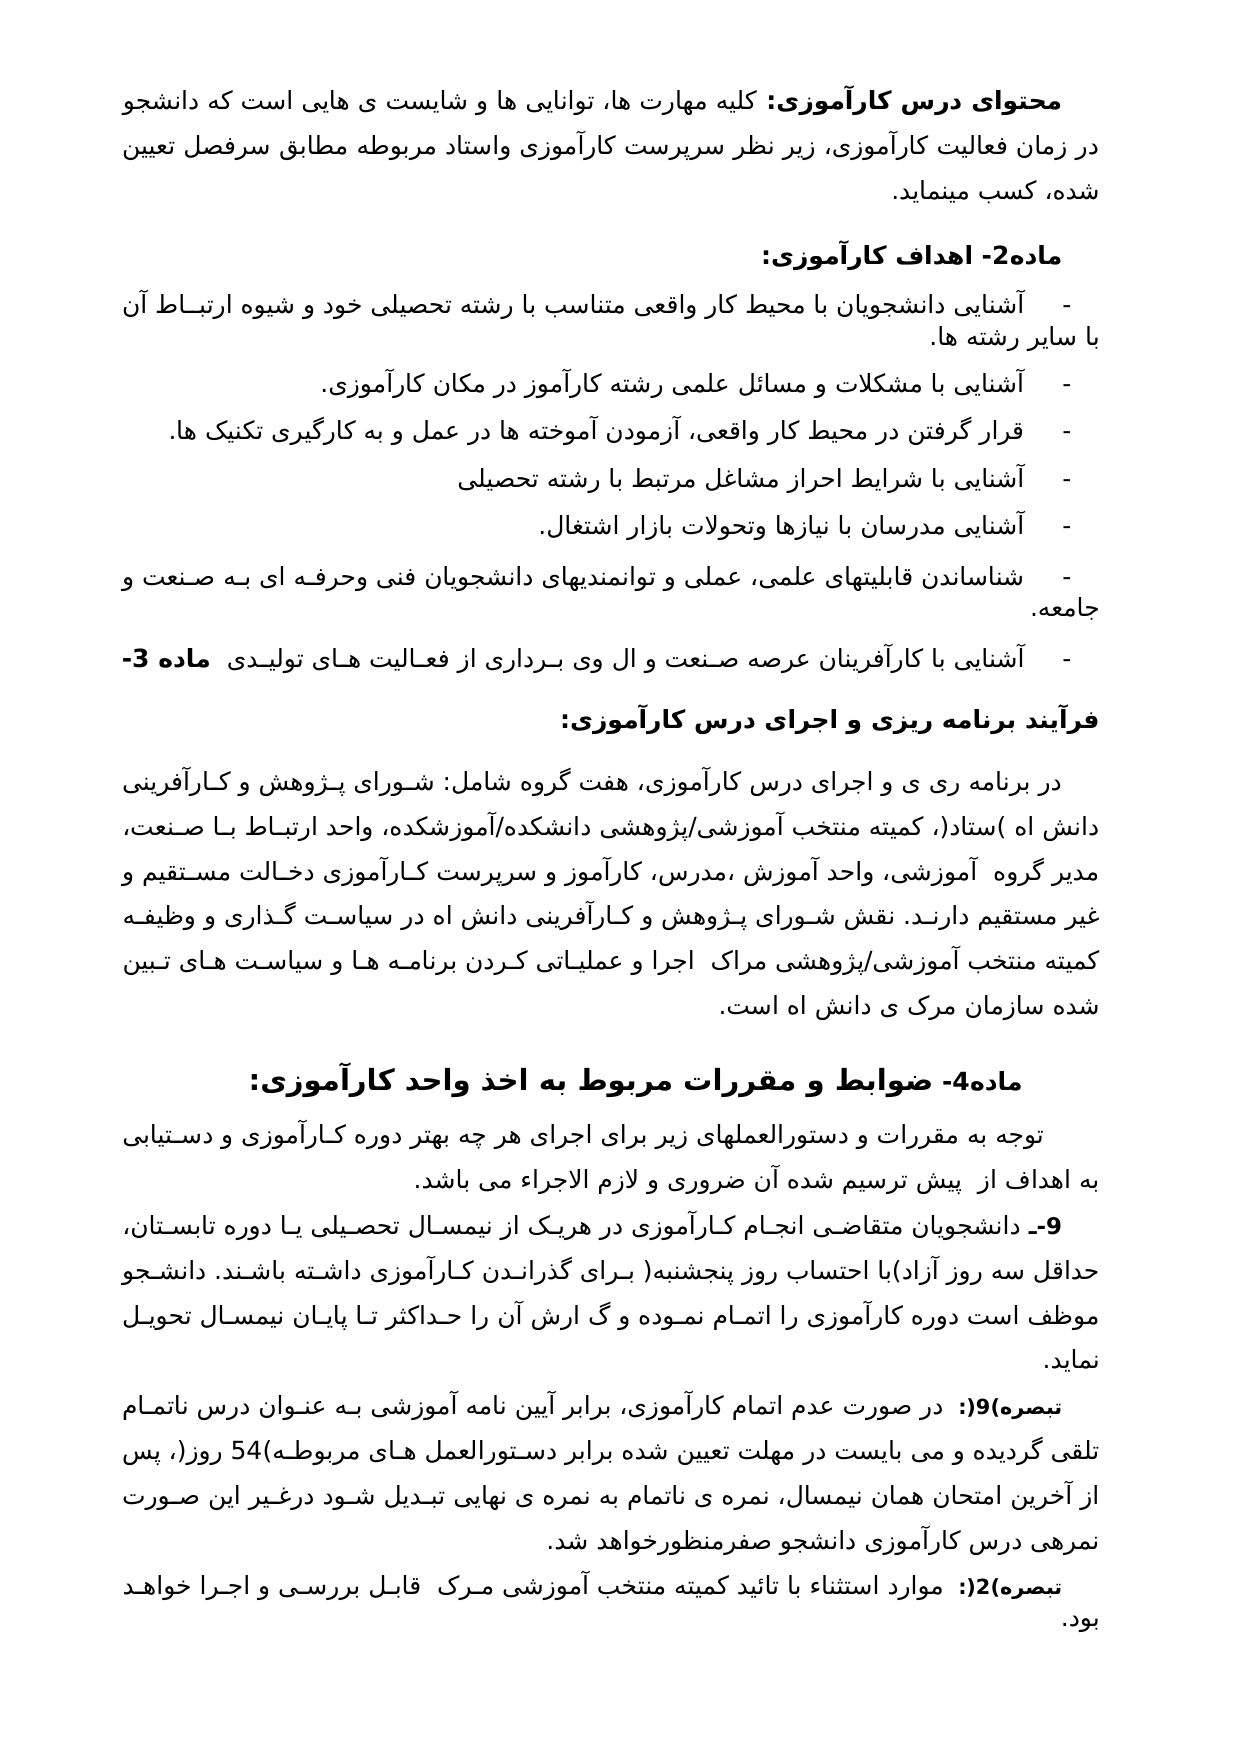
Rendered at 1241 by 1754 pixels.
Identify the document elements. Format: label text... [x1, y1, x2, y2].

text محتوای درس کارآموزی: کلیه مهارت ها، توانایی ها و شایست ی هایی است که دانشجو در زمان فعالیت کارآموزی، زیر نظر سرپرست کارآموزی واستاد مربوطه مطابق سرفصل تعیین شده، کسب مینماید. [122, 86, 1099, 205]
list آشنایی مدرسان با نیازها وتحولات بازار اشتغال. [122, 511, 1099, 540]
text ماده2- اهداف کارآموزی: [122, 241, 1099, 271]
text تبصره)9(: در صورت عدم اتمام کارآموزی، برابر آیین نامه آموزشی به عنوان درس ناتمام تلقی گردیده و می بایست در مهلت تعیین شده برابر دستورالعمل های مربوطه)54 روز(، پس از آخرین امتحان همان نیمسال، نمره ی ناتمام به نمره ی نهایی تبدیل شود درغیر این صورت نمرهی درس کارآموزی دانشجو صفرمنظورخواهد شد. [122, 1391, 1099, 1555]
list شناساندن قابلیتهای علمی، عملی و توانمندیهای دانشجویان فنی وحرفه ای به صنعت و جامعه. [122, 562, 1099, 623]
text توجه به مقررات و دستورالعملهای زیر برای اجرای هر چه بهتر دوره کارآموزی و دستیابی به اهداف از پیش ترسیم شده آن ضروری و لازم الاجراء می باشد. [122, 1121, 1099, 1195]
list آشنایی با کارآفرینان عرصه صنعت و ال وی برداری از فعالیت های تولیدی ماده 3- فرآیند برنامه ریزی و اجرای درس کارآموزی: [122, 644, 1099, 734]
text ماده4- ضوابط و مقررات مربوط به اخذ واحد کارآموزی: [122, 1063, 1099, 1097]
text در برنامه ری ی و اجرای درس کارآموزی، هفت گروه شامل: شورای پژوهش و کارآفرینی دانش اه )ستاد(، کمیته منتخب آموزشی/پژوهشی دانشکده/آموزشکده، واحد ارتباط با صنعت، مدیر گروه آموزشی، واحد آموزش ،مدرس، کارآموز و سرپرست کارآموزی دخالت مستقیم و غیر مستقیم دارند. نقش شورای پژوهش و کارآفرینی دانش اه در سیاست گذاری و وظیفه کمیته منتخب آموزشی/پژوهشی مراک اجرا و عملیاتی کردن برنامه ها و سیاست های تبین شده سازمان مرک ی دانش اه است. [122, 767, 1099, 1021]
list آشنایی با شرایط احراز مشاغل مرتبط با رشته تحصیلی [122, 464, 1099, 493]
text تبصره)2(: موارد استثناء با تائید کمیته منتخب آموزشی مرک قابل بررسی و اجرا خواهد بود. [122, 1571, 1099, 1632]
list آشنایی با مشکلات و مسائل علمی رشته کارآموز در مکان کارآموزی. [122, 369, 1099, 398]
list آشنایی دانشجویان با محیط کار واقعی متناسب با رشته تحصیلی خود و شیوه ارتباط آن با سایر رشته ها. [122, 291, 1099, 351]
text 9- دانشجویان متقاضی انجام کارآموزی در هریک از نیمسال تحصیلی یا دوره تابستان، حداقل سه روز آزاد)با احتساب روز پنجشنبه( برای گذراندن کارآموزی داشته باشند. دانشجو موظف است دوره کارآموزی را اتمام نموده و گ ارش آن را حداکثر تا پایان نیمسال تحویل نماید. [122, 1211, 1099, 1375]
list قرار گرفتن در محیط کار واقعی، آزمودن آموخته ها در عمل و به کارگیری تکنیک ها. [122, 416, 1099, 446]
